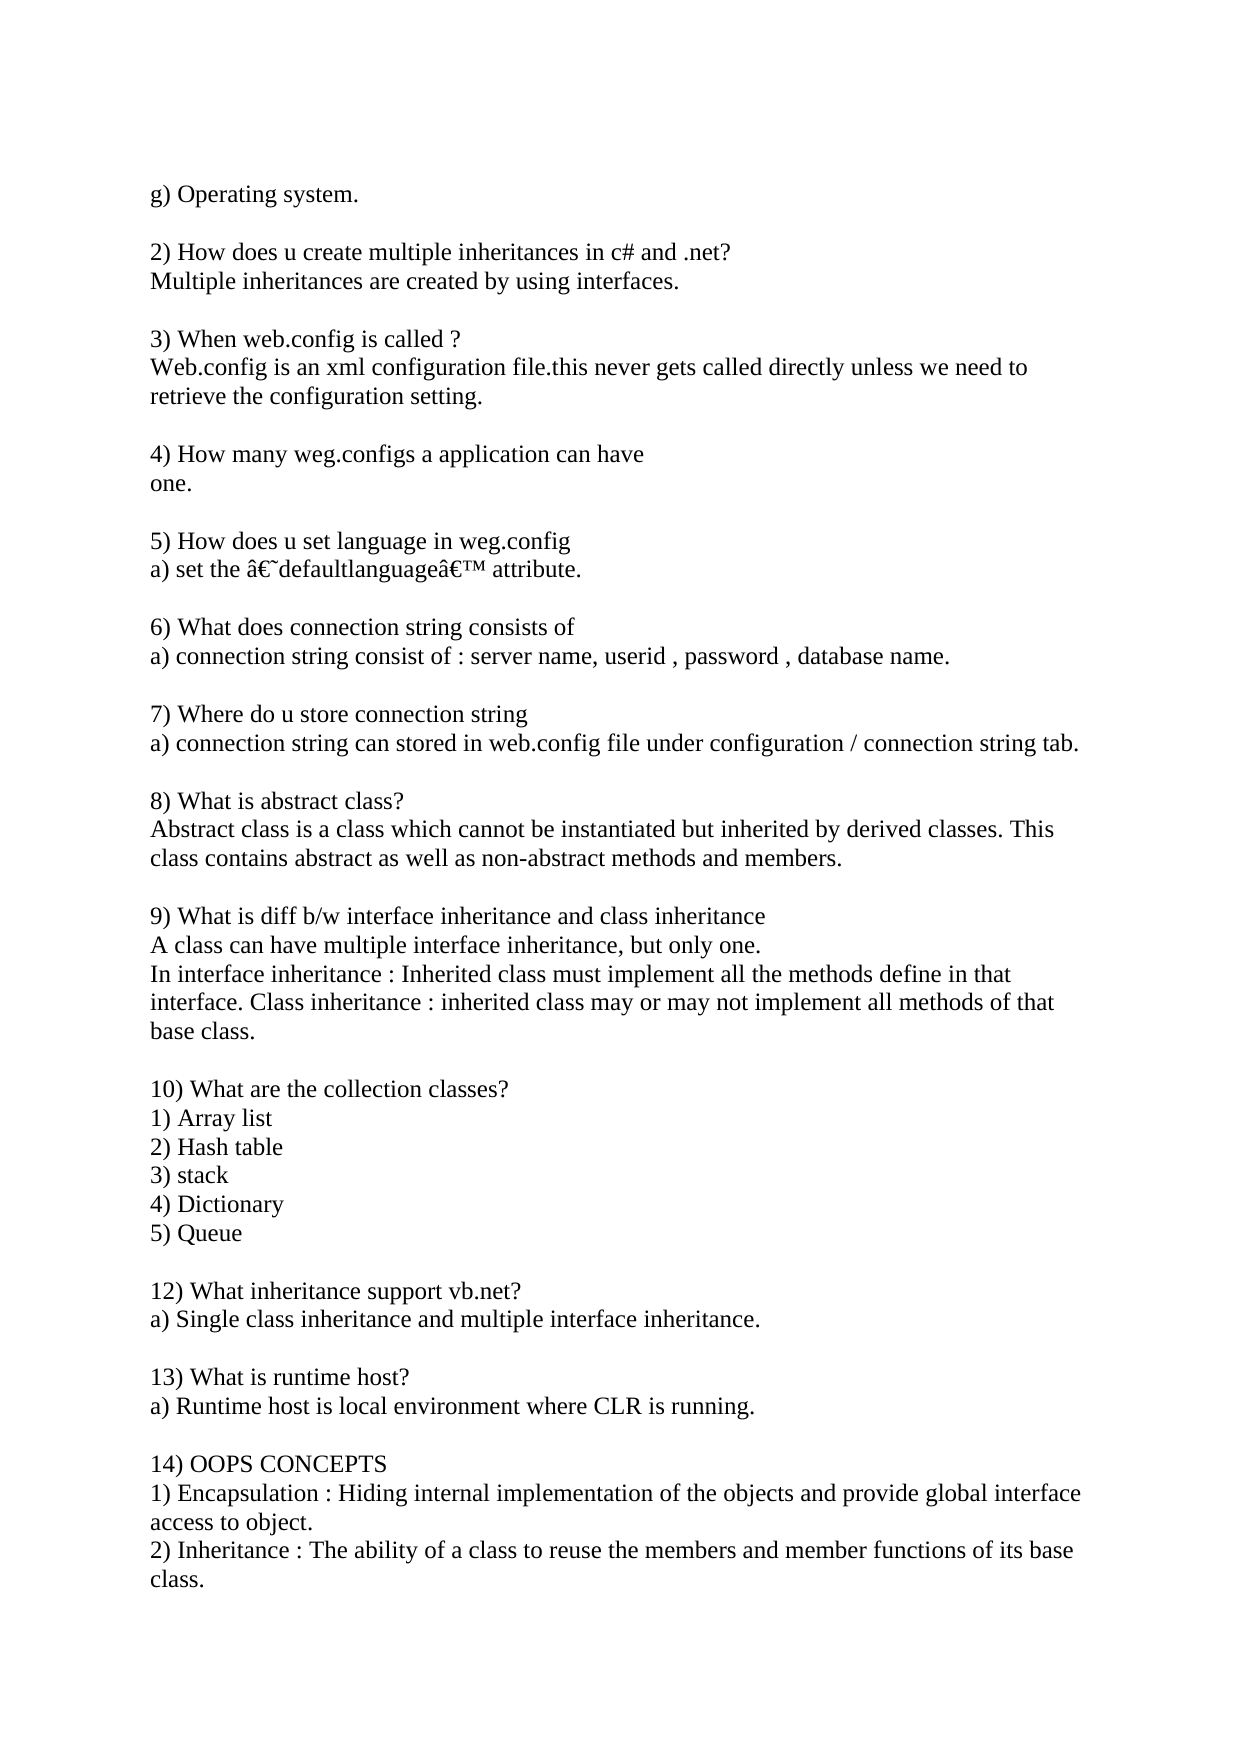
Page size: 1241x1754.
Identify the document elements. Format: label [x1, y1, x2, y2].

table_header [150, 150, 1090, 1593]
